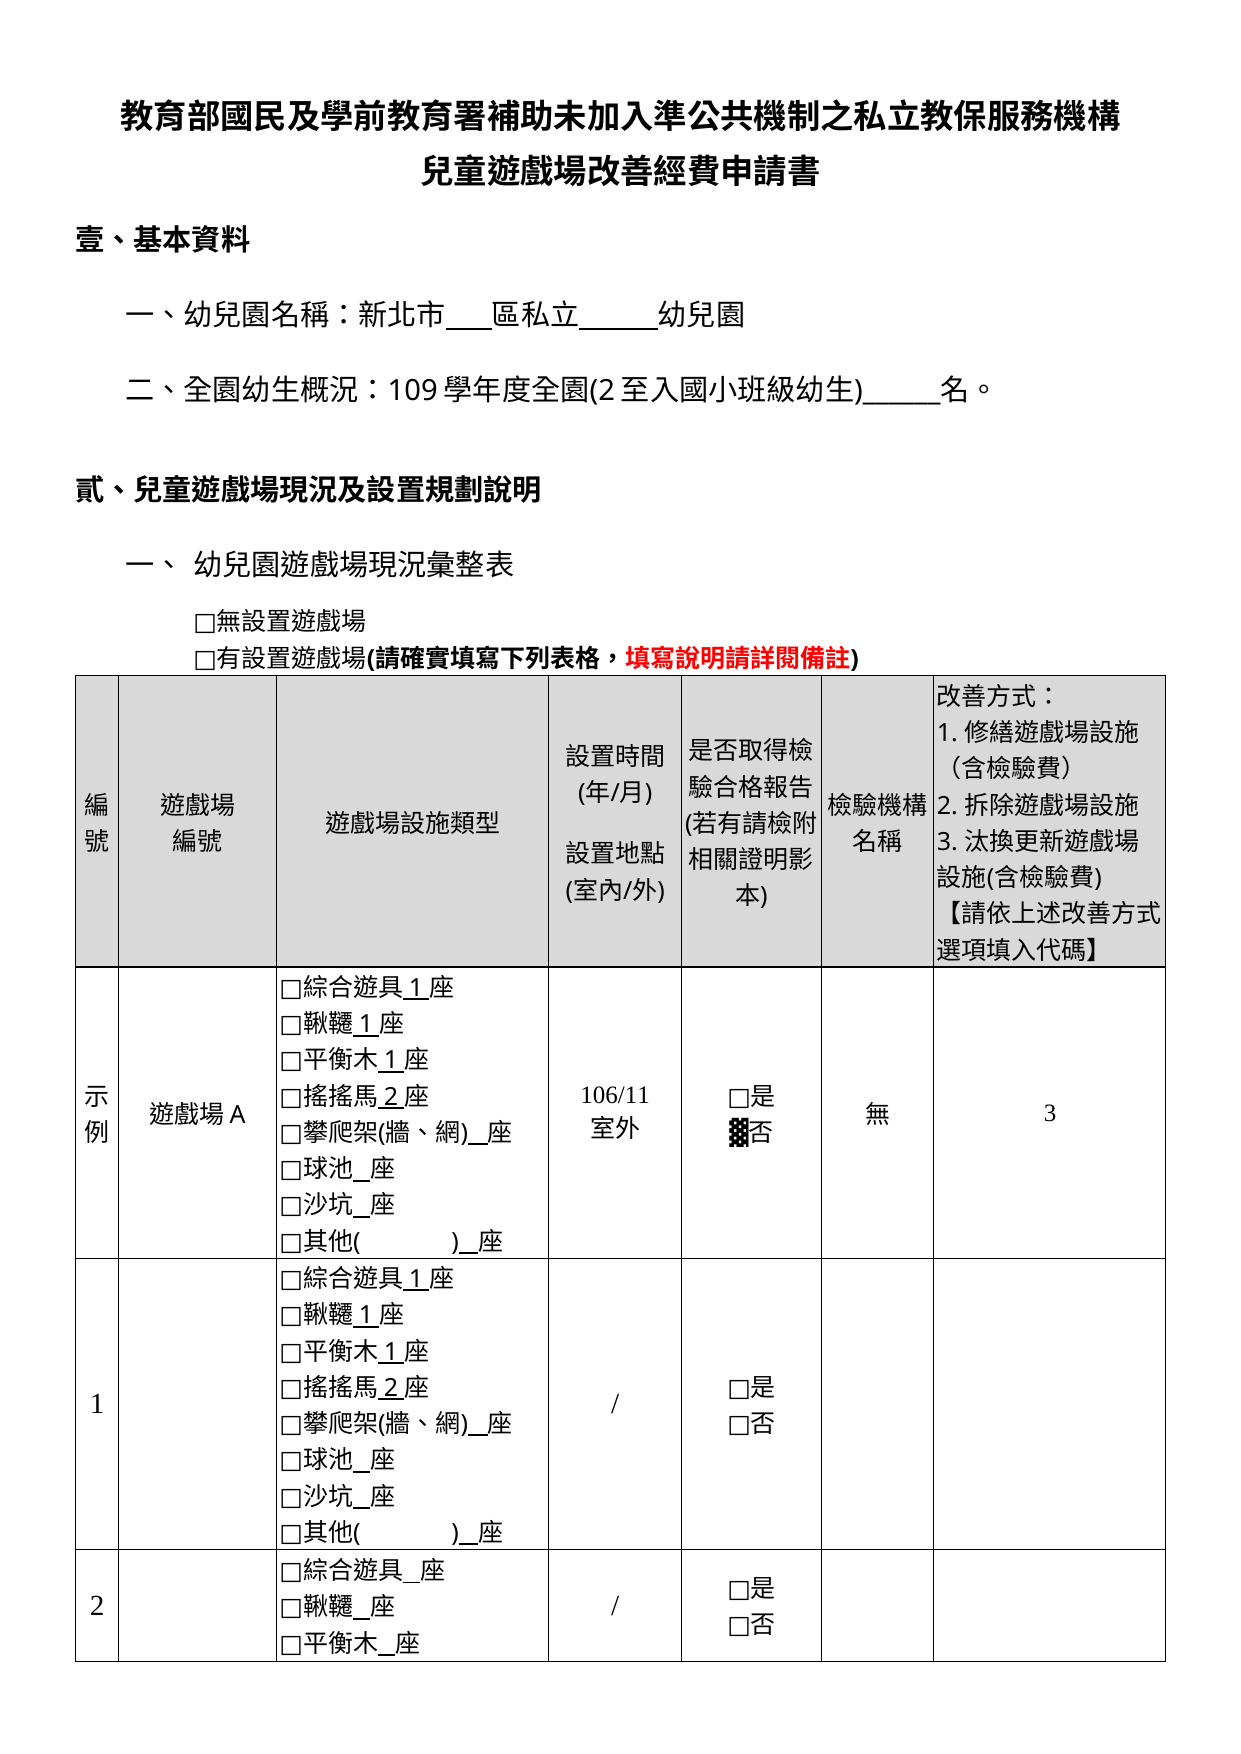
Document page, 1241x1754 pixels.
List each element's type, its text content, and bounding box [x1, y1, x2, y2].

table_cell [822, 1259, 933, 1548]
text □無設置遊戲場 [75, 600, 1165, 638]
table_header 是否取得檢驗合格報告 (若有請檢附相關證明影本) [682, 676, 821, 966]
table_header 改善方式： 1. 修繕遊戲場設施（含檢驗費） 2. 拆除遊戲場設施 3. 汰換更新遊戲場設施(含檢驗費) 【請依上述改善方式選項填入代碼】 [934, 676, 1165, 966]
table_cell □是 □否 [682, 1550, 821, 1661]
table_cell 示例 [76, 968, 118, 1257]
table_cell [119, 1550, 276, 1661]
table_cell 3 [934, 968, 1165, 1257]
list 兒童遊戲場現況及設置規劃說明 [75, 450, 1165, 525]
table_cell □綜合遊具 1 座 □鞦韆 1 座 □平衡木 1 座 □搖搖馬 2 座 □攀爬架(牆、網) 座 □球池 座 □沙坑 座 □其他( ) 座 [277, 968, 548, 1257]
table_cell / [549, 1550, 681, 1661]
text □有設置遊戲場(請確實填寫下列表格，填寫說明請詳閱備註) [75, 638, 1165, 675]
table_cell 106/11 室外 [549, 968, 681, 1257]
table_header 遊戲場 編號 [119, 676, 276, 966]
list 幼兒園遊戲場現況彙整表 [125, 525, 1165, 600]
table_cell / [549, 1259, 681, 1548]
table_header 檢驗機構名稱 [822, 676, 933, 966]
text 兒童遊戲場改善經費申請書 [75, 145, 1165, 193]
table_cell □綜合遊具 1 座 □鞦韆 1 座 □平衡木 1 座 □搖搖馬 2 座 □攀爬架(牆、網) 座 □球池 座 □沙坑 座 □其他( ) 座 [277, 1259, 548, 1548]
table_cell 遊戲場A [119, 968, 276, 1257]
table_cell [119, 1259, 276, 1548]
list 基本資料 [75, 200, 1165, 275]
text 教育部國民及學前教育署補助未加入準公共機制之私立教保服務機構 [75, 89, 1165, 138]
table_cell [934, 1259, 1165, 1548]
table_cell □是 ▓否 [682, 968, 821, 1257]
table_cell [934, 1550, 1165, 1661]
list 幼兒園名稱：新北市 區私立 幼兒園 [125, 275, 1165, 350]
table_cell □是 □否 [682, 1259, 821, 1548]
table_header 編號 [76, 676, 118, 966]
table_header 設置時間(年/月) 設置地點(室內/外) [549, 676, 681, 966]
table_cell 1 [76, 1259, 118, 1548]
table_header 遊戲場設施類型 [277, 676, 548, 966]
table_cell 2 [76, 1550, 118, 1661]
table_cell 無 [822, 968, 933, 1257]
list 全園幼生概況：109學年度全園(2至入國小班級幼生)______名。 [125, 350, 1165, 425]
table_cell [822, 1550, 933, 1661]
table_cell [277, 1550, 548, 1661]
